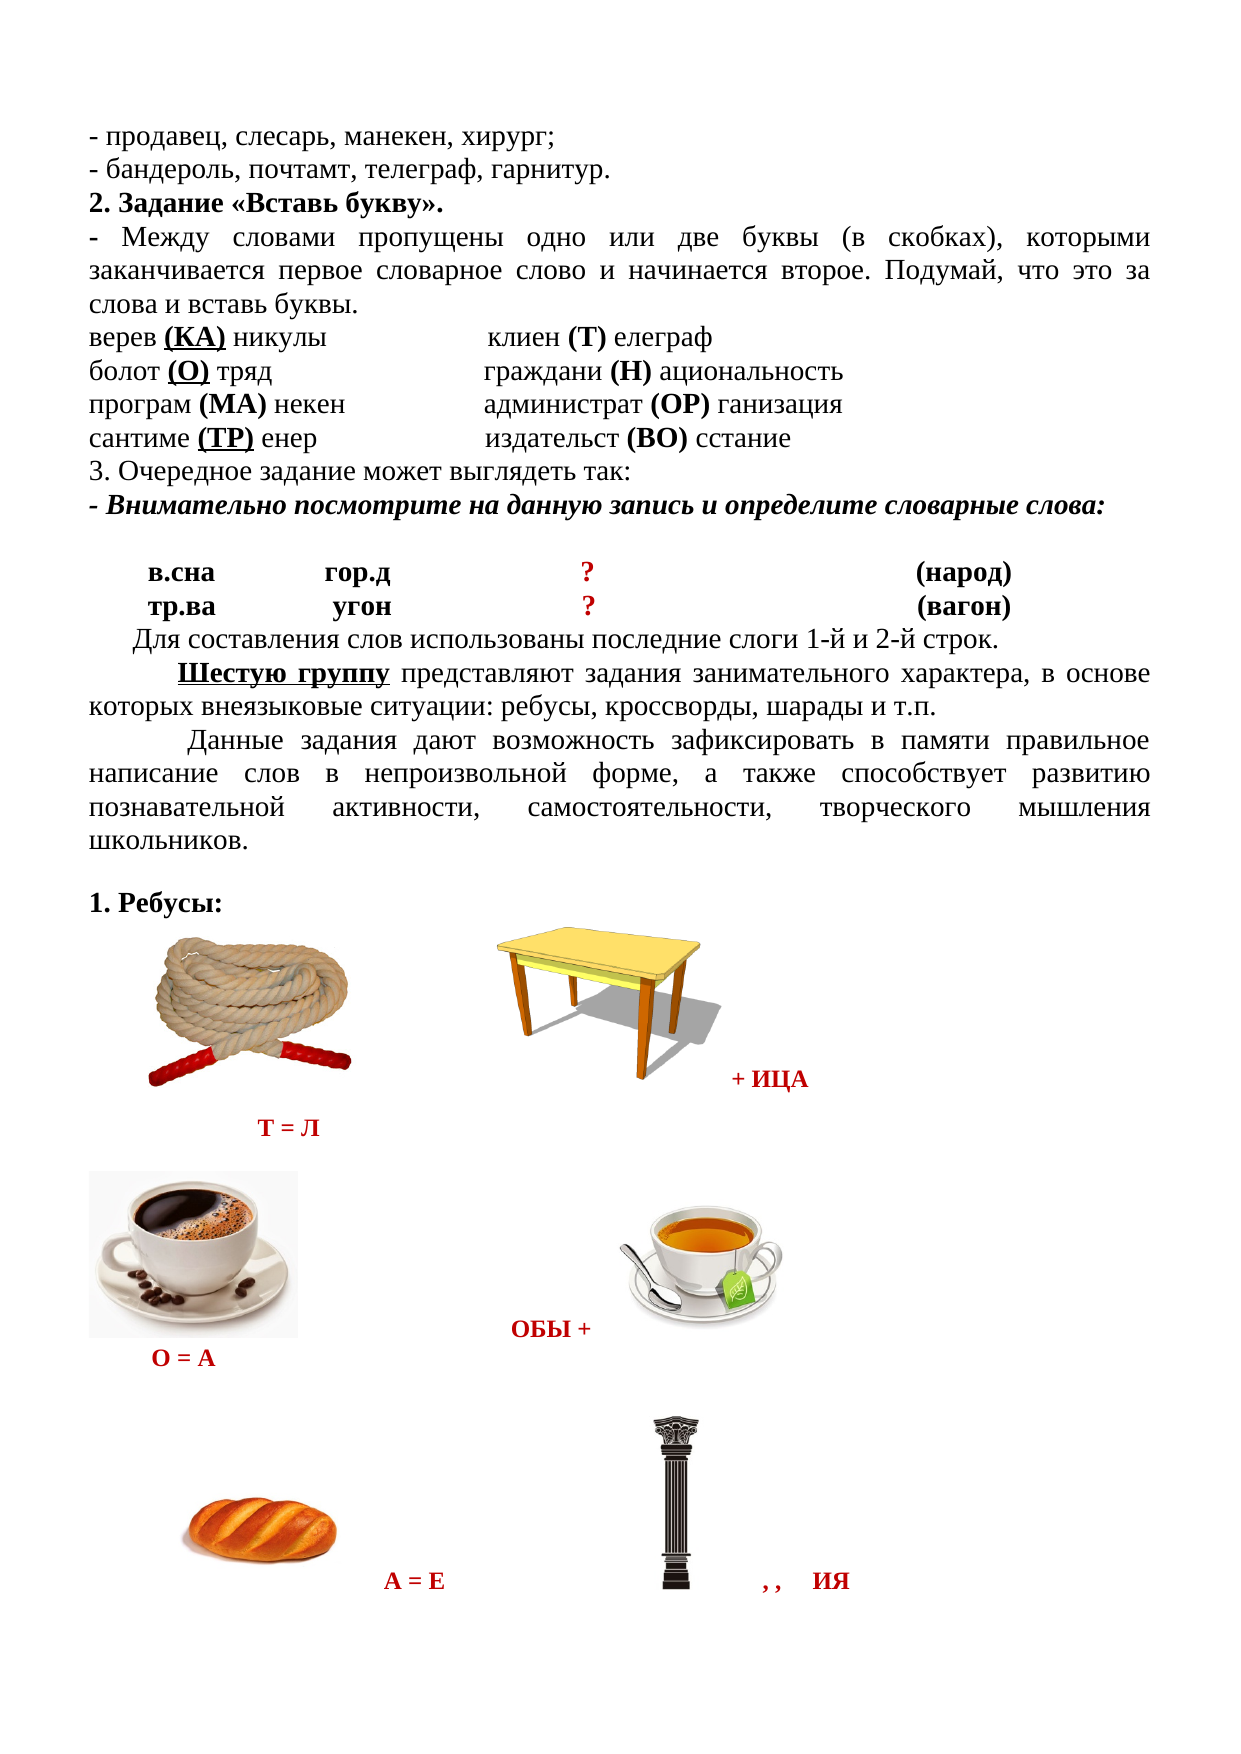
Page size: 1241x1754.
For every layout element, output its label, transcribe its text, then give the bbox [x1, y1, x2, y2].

text сантиме (ТР) енер издательст (ВО) сстание [89, 420, 1152, 453]
picture [147, 936, 359, 1088]
text Данные задания дают возможность зафиксировать в памяти правильное написание слов в непроизвольной форме, а также способствует развитию познавательной активности, самостоятельности, творческого мышления школьников. [89, 722, 1152, 856]
text тр.ва угон ? (вагон) [148, 588, 1152, 621]
text болот (О) тряд граждани (Н) ациональность [89, 353, 1152, 386]
text верев (КА) никулы клиен (Т) елеграф [89, 319, 1152, 353]
text 1. Ребусы: [89, 885, 1152, 918]
text - продавец, слесарь, манекен, хирург; [89, 118, 1152, 152]
text програм (МА) некен администрат (ОР) ганизация [89, 386, 1152, 420]
text 2. Задание «Вставь букву». [89, 185, 1152, 219]
picture [153, 1459, 365, 1590]
picture [88, 1171, 298, 1338]
picture [483, 918, 732, 1088]
text Для составления слов использованы последние слоги 1-й и 2-й строк. [89, 621, 1152, 655]
text Т = Л [89, 1113, 1152, 1142]
text в.сна гор.д ? (народ) [148, 554, 1152, 588]
text 3. Очередное задание может выглядеть так: [89, 453, 1152, 487]
text Шестую группу представляют задания занимательного характера, в основе которых внеязыковые ситуации: ребусы, кроссворды, шарады и т.п. [89, 655, 1152, 722]
picture [597, 1188, 809, 1338]
text - бандероль, почтамт, телеграф, гарнитур. [89, 152, 1152, 185]
text - Внимательно посмотрите на данную запись и определите словарные слова: [89, 487, 1152, 521]
text - Между словами пропущены одно или две буквы (в скобках), которыми заканчивается первое словарное слово и начинается второе. Подумай, что это за слова и вставь буквы. [89, 219, 1152, 319]
text О = А [89, 1343, 1152, 1372]
picture [588, 1416, 763, 1590]
